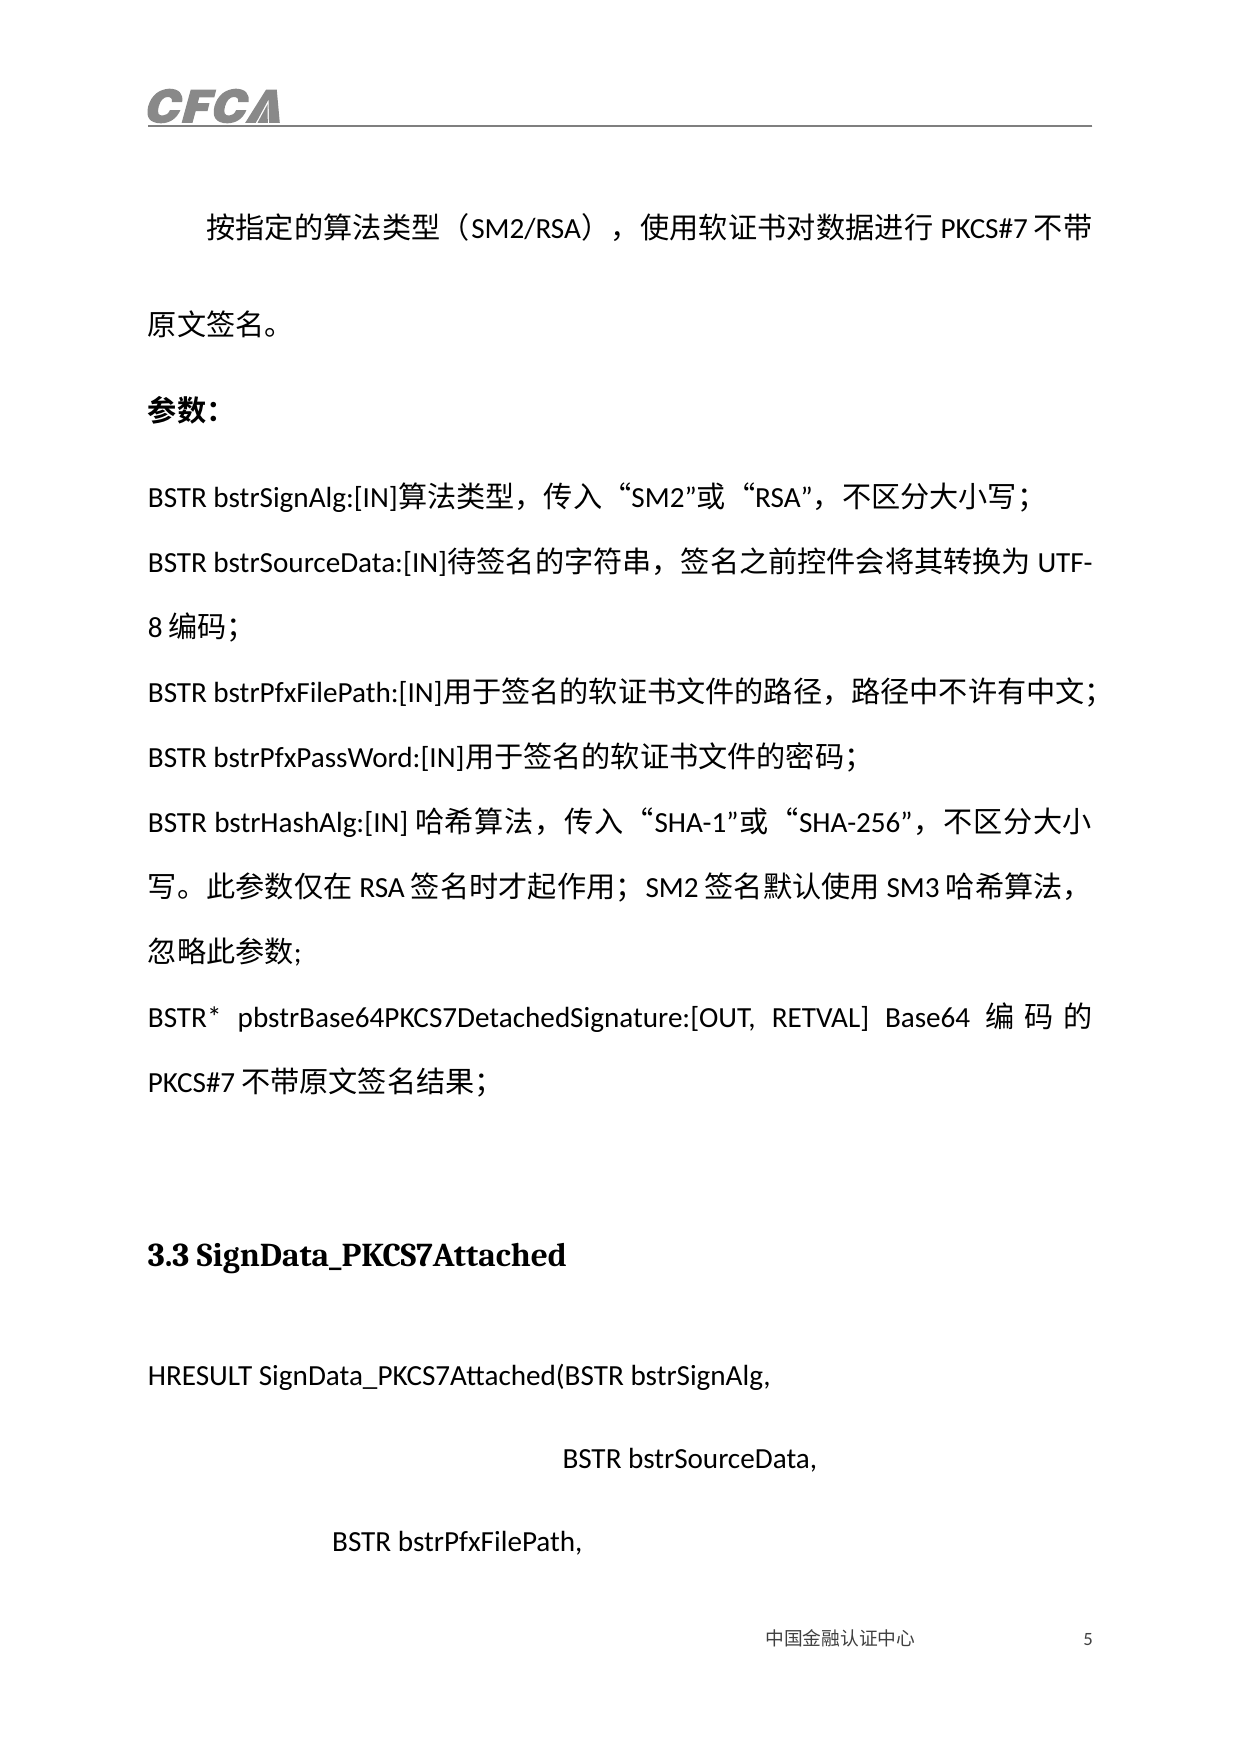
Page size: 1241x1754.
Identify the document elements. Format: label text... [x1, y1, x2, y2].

text BSTR bstrPfxFilePath:[IN]用于签名的软证书文件的路径，路径中不许有中文； [148, 658, 1092, 723]
text BSTR bstrSourceData:[IN]待签名的字符串，签名之前控件会将其转换为UTF-8编码； [148, 528, 1092, 658]
text BSTR bstrPfxPassWord:[IN]用于签名的软证书文件的密码； [148, 723, 1092, 788]
text BSTR bstrSourceData, [148, 1425, 1092, 1490]
text HRESULT SignData_PKCS7Attached(BSTR bstrSignAlg, [148, 1343, 1092, 1408]
text BSTR bstrSignAlg:[IN]算法类型，传入“SM2”或“RSA”，不区分大小写； [148, 463, 1092, 528]
text 按指定的算法类型（SM2/RSA），使用软证书对数据进行PKCS#7不带原文签名。 [148, 193, 1092, 355]
text BSTR* pbstrBase64PKCS7DetachedSignature:[OUT, RETVAL] Base64编码的PKCS#7不带原文签名结果； [148, 983, 1092, 1113]
text BSTR bstrHashAlg:[IN] 哈希算法，传入“SHA-1”或“SHA-256”，不区分大小写。此参数仅在RSA签名时才起作用；SM2签名默认使用SM3哈希算法，忽略此参数; [148, 788, 1092, 983]
text 参数： [148, 377, 1092, 442]
subtitle SignData_PKCS7Attached [148, 1223, 1092, 1288]
text BSTR bstrPfxFilePath, [148, 1508, 1092, 1573]
